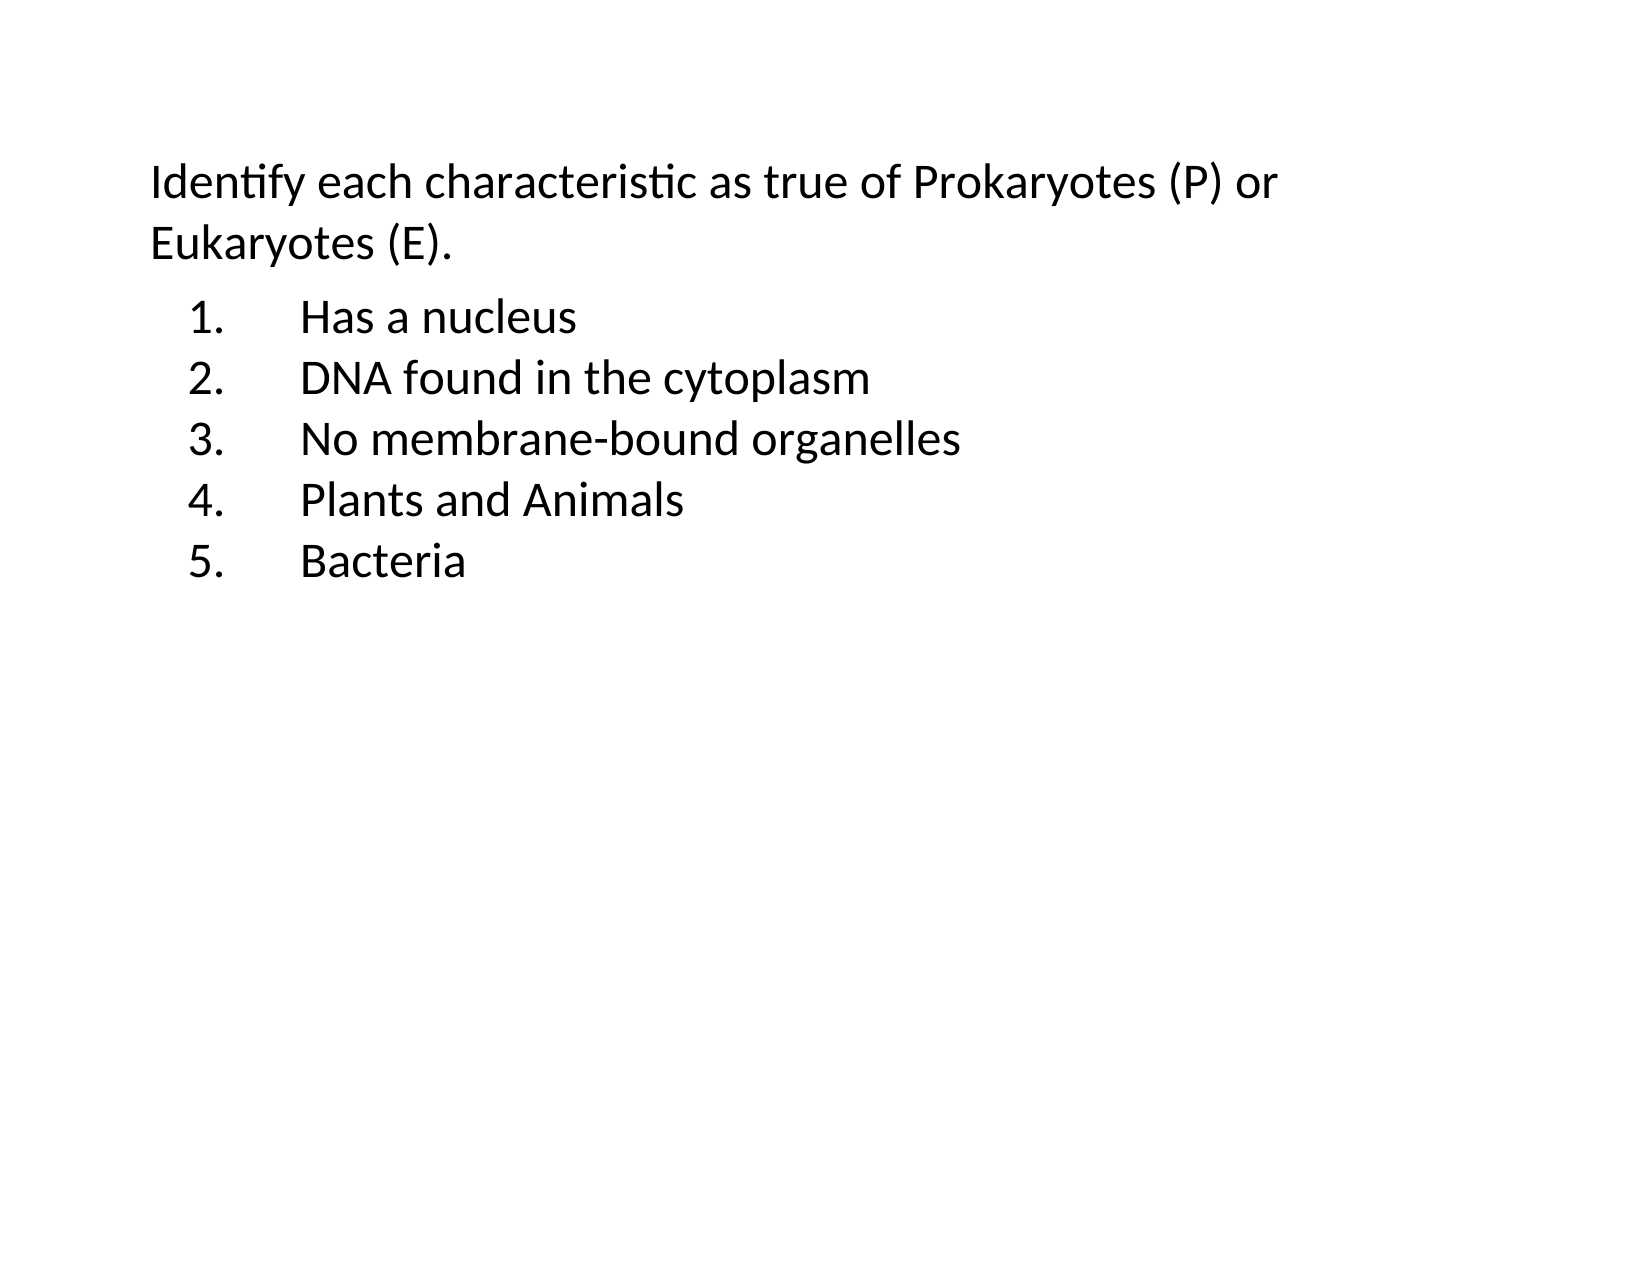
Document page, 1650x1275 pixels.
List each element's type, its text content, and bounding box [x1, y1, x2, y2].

list DNA found in the cytoplasm [187, 346, 1500, 407]
list Has a nucleus [187, 284, 1500, 346]
list Bacteria [187, 529, 1500, 590]
list No membrane-bound organelles [187, 407, 1500, 468]
text Identify each characteristic as true of Prokaryotes (P) or Eukaryotes (E). [150, 150, 1500, 272]
list Plants and Animals [187, 468, 1500, 529]
